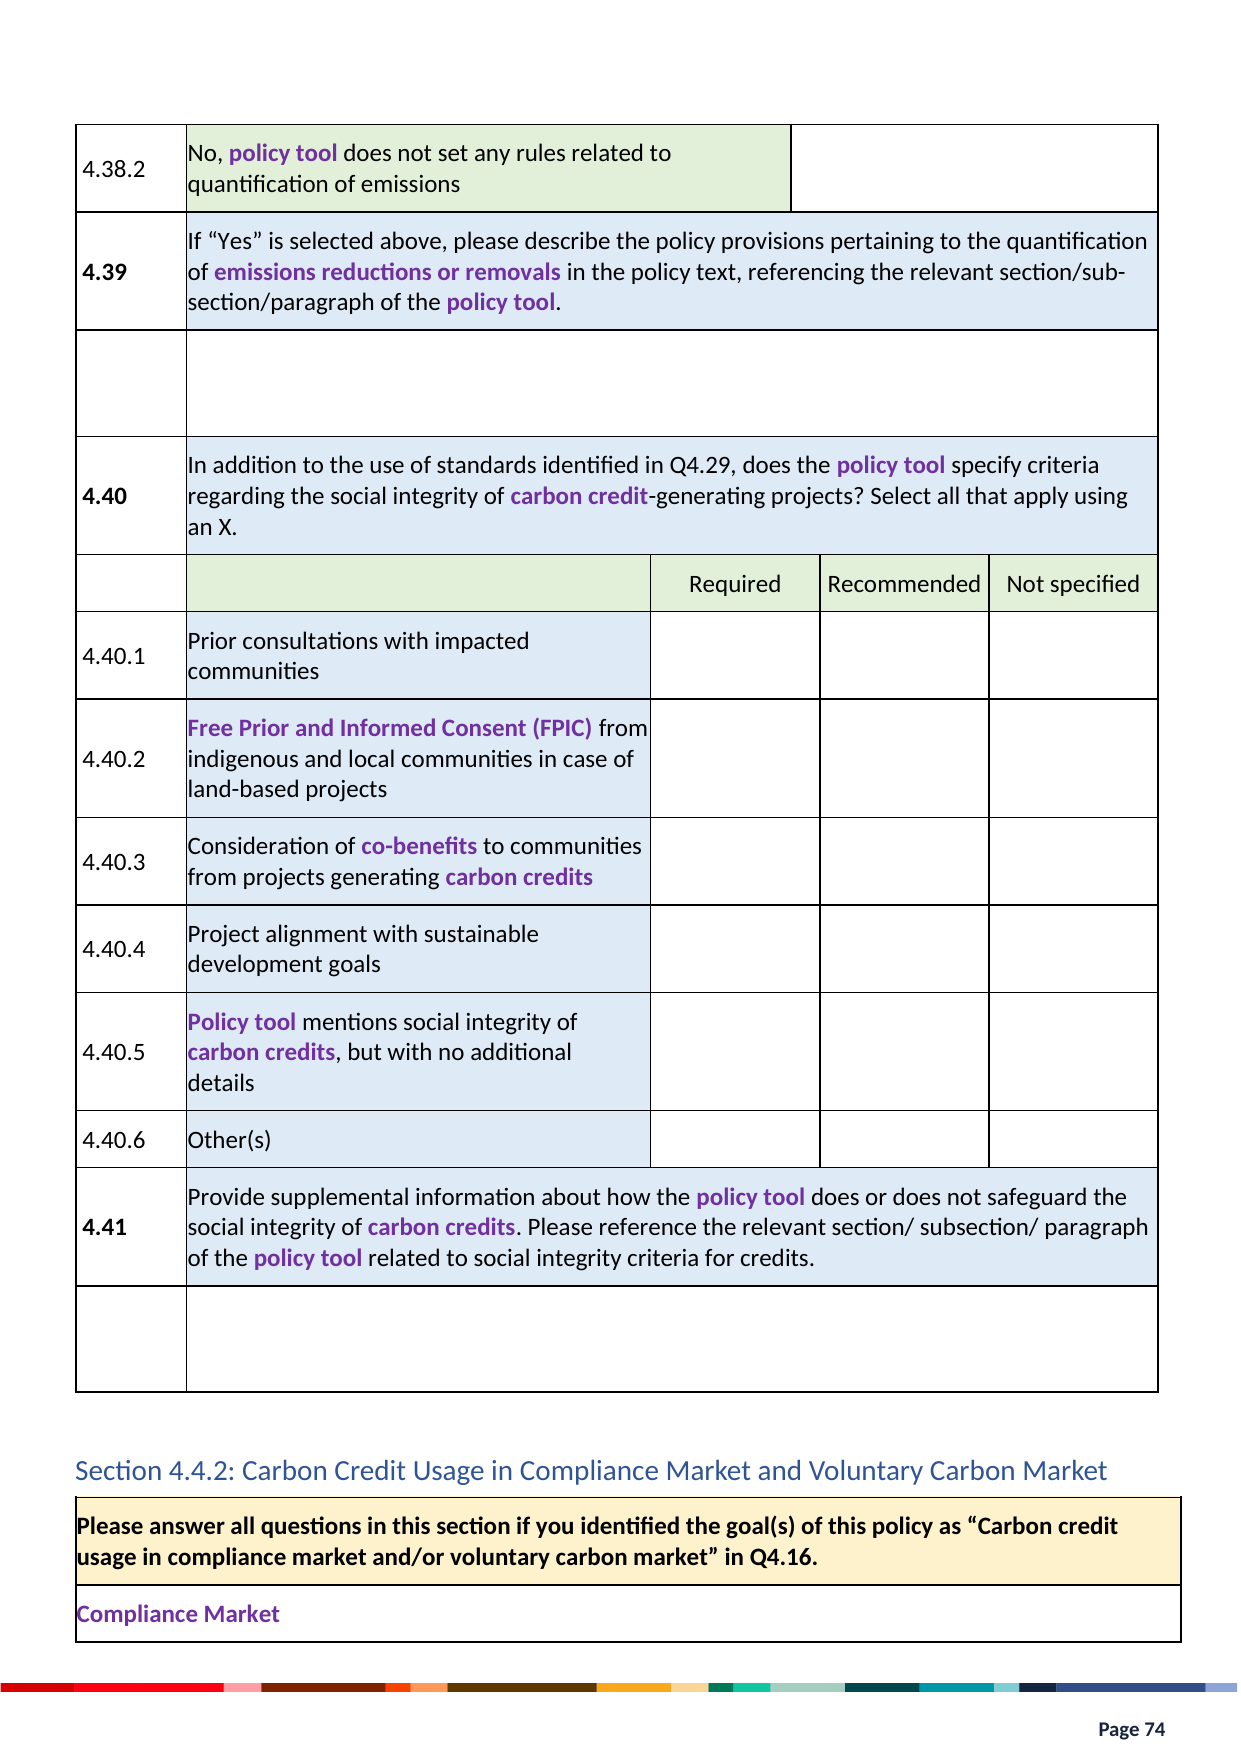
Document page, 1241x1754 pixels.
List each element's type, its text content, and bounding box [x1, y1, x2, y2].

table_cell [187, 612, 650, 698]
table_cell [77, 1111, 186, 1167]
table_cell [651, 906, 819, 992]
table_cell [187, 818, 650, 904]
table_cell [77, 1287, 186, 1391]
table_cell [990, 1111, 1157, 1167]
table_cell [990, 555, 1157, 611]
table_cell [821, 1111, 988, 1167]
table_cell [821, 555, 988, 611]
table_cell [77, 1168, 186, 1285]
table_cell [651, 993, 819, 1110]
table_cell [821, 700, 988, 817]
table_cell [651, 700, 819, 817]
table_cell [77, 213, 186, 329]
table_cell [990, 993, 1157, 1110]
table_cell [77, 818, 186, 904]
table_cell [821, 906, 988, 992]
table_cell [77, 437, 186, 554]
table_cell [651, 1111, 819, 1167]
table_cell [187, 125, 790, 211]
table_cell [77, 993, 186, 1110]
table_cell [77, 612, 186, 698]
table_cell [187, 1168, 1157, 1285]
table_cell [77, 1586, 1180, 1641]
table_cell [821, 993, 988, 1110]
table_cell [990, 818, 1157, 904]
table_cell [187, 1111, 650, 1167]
subtitle Section 4.4.2: Carbon Credit Usage in Compliance Market and Voluntary Carbon Market [75, 1452, 1165, 1488]
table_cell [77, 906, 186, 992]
picture [0, 1683, 1236, 1692]
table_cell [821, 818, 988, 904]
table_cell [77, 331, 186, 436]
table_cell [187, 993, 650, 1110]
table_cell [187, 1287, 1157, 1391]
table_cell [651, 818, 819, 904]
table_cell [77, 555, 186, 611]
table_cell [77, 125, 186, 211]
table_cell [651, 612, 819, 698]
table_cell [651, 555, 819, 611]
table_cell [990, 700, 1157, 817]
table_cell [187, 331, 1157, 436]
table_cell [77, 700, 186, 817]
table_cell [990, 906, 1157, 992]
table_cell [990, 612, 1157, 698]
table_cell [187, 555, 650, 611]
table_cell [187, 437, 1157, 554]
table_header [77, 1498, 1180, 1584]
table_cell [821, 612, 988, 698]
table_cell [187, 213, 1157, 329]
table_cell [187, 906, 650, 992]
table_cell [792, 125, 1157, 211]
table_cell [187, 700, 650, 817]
